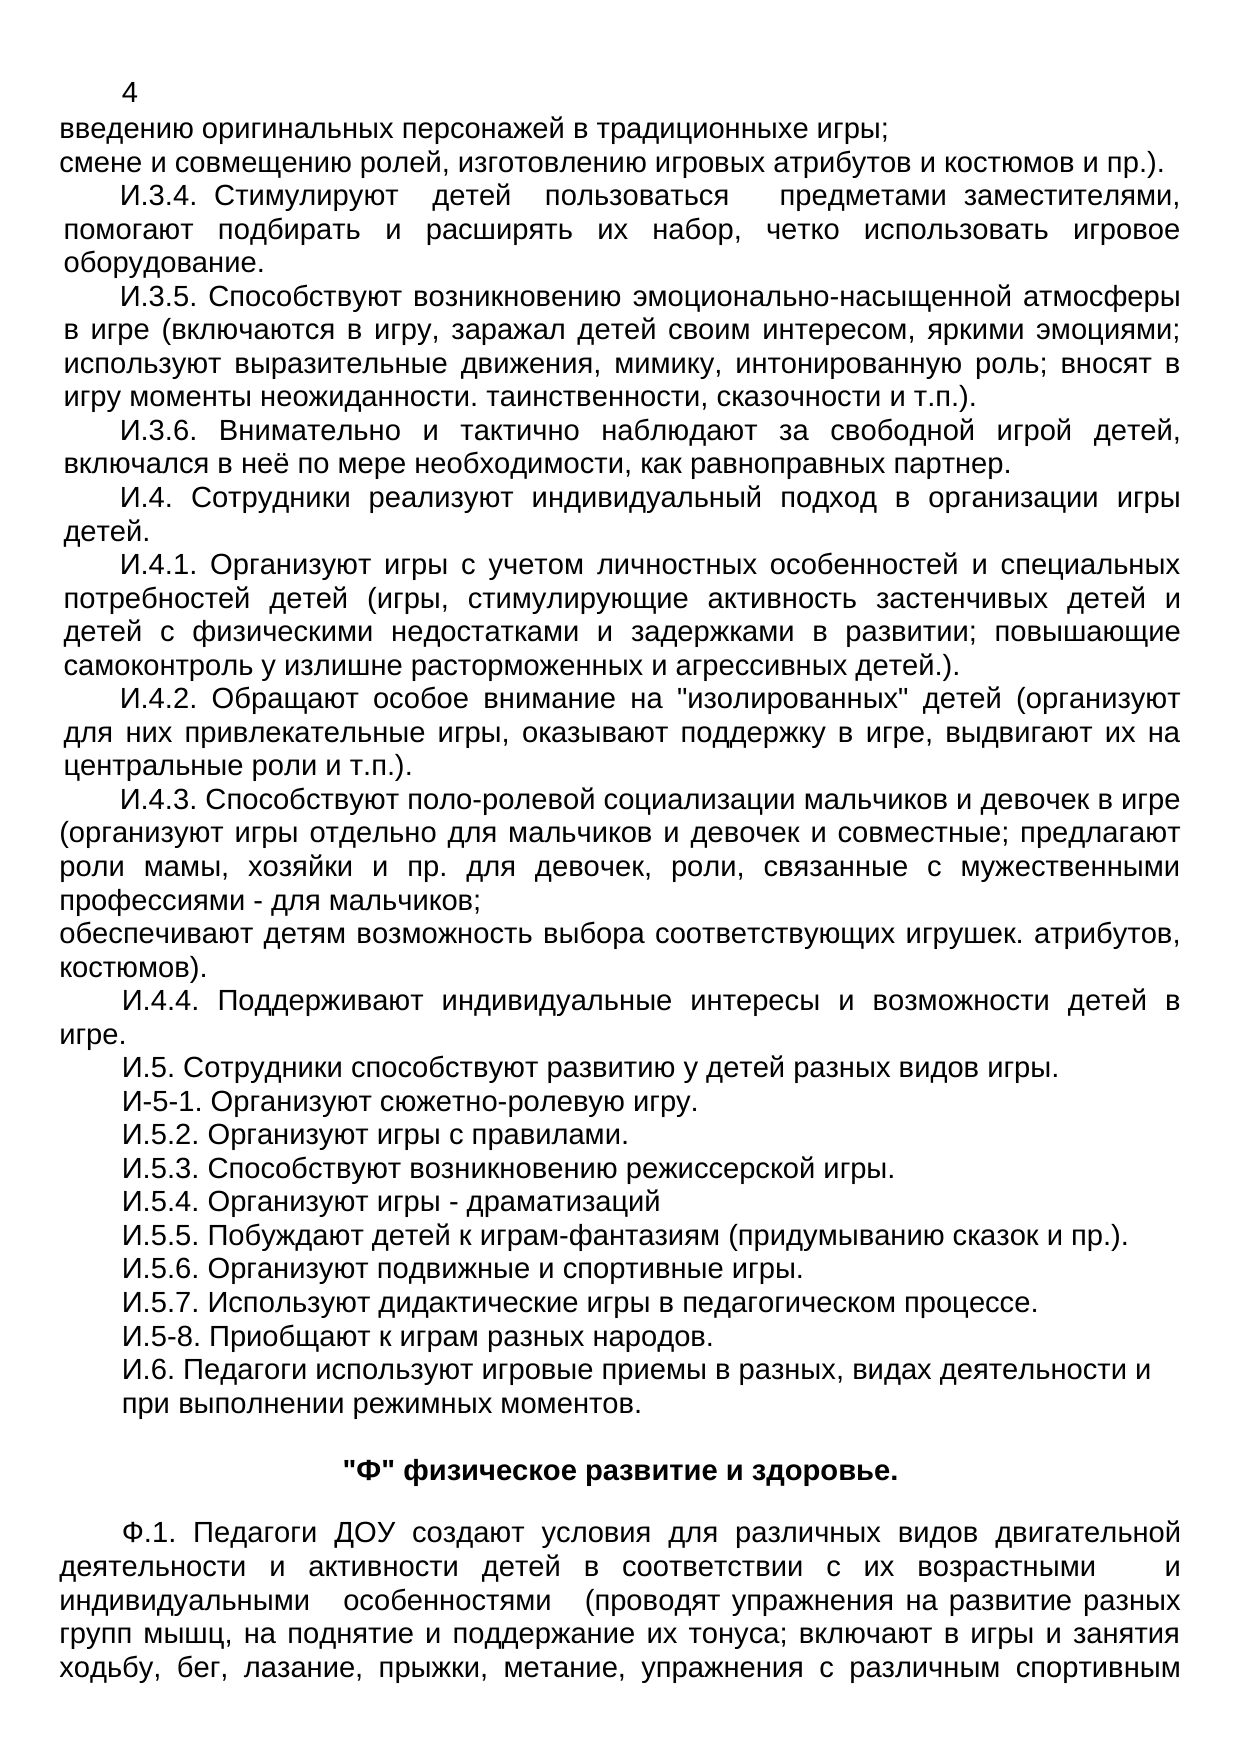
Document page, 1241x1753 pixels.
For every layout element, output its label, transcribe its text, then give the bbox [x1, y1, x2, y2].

text смене и совмещению ролей, изготовлению игровых атрибутов и костюмов и пр.). [59, 145, 1182, 178]
text И.5-8. Приобщают к играм разных народов. [59, 1319, 1182, 1352]
text И.5.3. Способствуют возникновению режиссерской игры. [59, 1151, 1182, 1184]
text И.5.2. Организуют игры с правилами. [59, 1117, 1182, 1151]
text И.5.7. Используют дидактические игры в педагогическом процессе. [59, 1285, 1182, 1319]
text И.4.1. Организуют игры с учетом личностных особенностей и специальных потребностей детей (игры, стимулирующие активность застенчивых детей и детей с физическими недостатками и задержками в развитии; повышающие самоконтроль у излишне расторможенных и агрессивных детей.). [63, 547, 1182, 681]
text И.4.2. Обращают особое внимание на "изолированных" детей (организуют для них привлекательные игры, оказывают поддержку в игре, выдвигают их на центральные роли и т.п.). [63, 681, 1182, 782]
text И.3.6. Внимательно и тактично наблюдают за свободной игрой детей, включался в неё по мере необходимости, как равноправных партнер. [63, 413, 1182, 480]
text И.4.4. Поддерживают индивидуальные интересы и возможности детей в игре. [59, 983, 1182, 1050]
text И.5. Сотрудники способствуют развитию у детей разных видов игры. [59, 1050, 1182, 1084]
text И.6. Педагоги используют игровые приемы в разных, видах деятельности и при выполнении режимных моментов. [122, 1352, 1182, 1419]
text И-5-1. Организуют сюжетно-ролевую игру. [59, 1084, 1182, 1117]
text обеспечивают детям возможность выбора соответствующих игрушек. атрибутов, костюмов). [59, 916, 1182, 983]
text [59, 111, 1182, 145]
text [59, 1516, 1182, 1683]
text И.4. Сотрудники реализуют индивидуальный подход в организации игры детей. [63, 480, 1182, 547]
text И.5.6. Организуют подвижные и спортивные игры. [59, 1252, 1182, 1285]
text "Ф" физическое развитие и здоровье. [59, 1453, 1182, 1486]
text И.3.4. Стимулируют детей пользоваться предметами заместителями, помогают подбирать и расширять их набор, четко использовать игровое оборудование. [63, 178, 1182, 279]
text И.3.5. Способствуют возникновению эмоционально-насыщенной атмосферы в игре (включаются в игру, заражал детей своим интересом, яркими эмоциями; используют выразительные движения, мимику, интонированную роль; вносят в игру моменты неожиданности. таинственности, сказочности и т.п.). [63, 279, 1182, 413]
text И.5.5. Побуждают детей к играм-фантазиям (придумыванию сказок и пр.). [122, 1218, 1182, 1252]
text И.4.3. Способствуют поло-ролевой социализации мальчиков и девочек в игре (организуют игры отдельно для мальчиков и девочек и совместные; предлагают роли мамы, хозяйки и пр. для девочек, роли, связанные с мужественными профессиями - для мальчиков; [59, 782, 1182, 916]
text И.5.4. Организуют игры - драматизаций [59, 1184, 1182, 1218]
